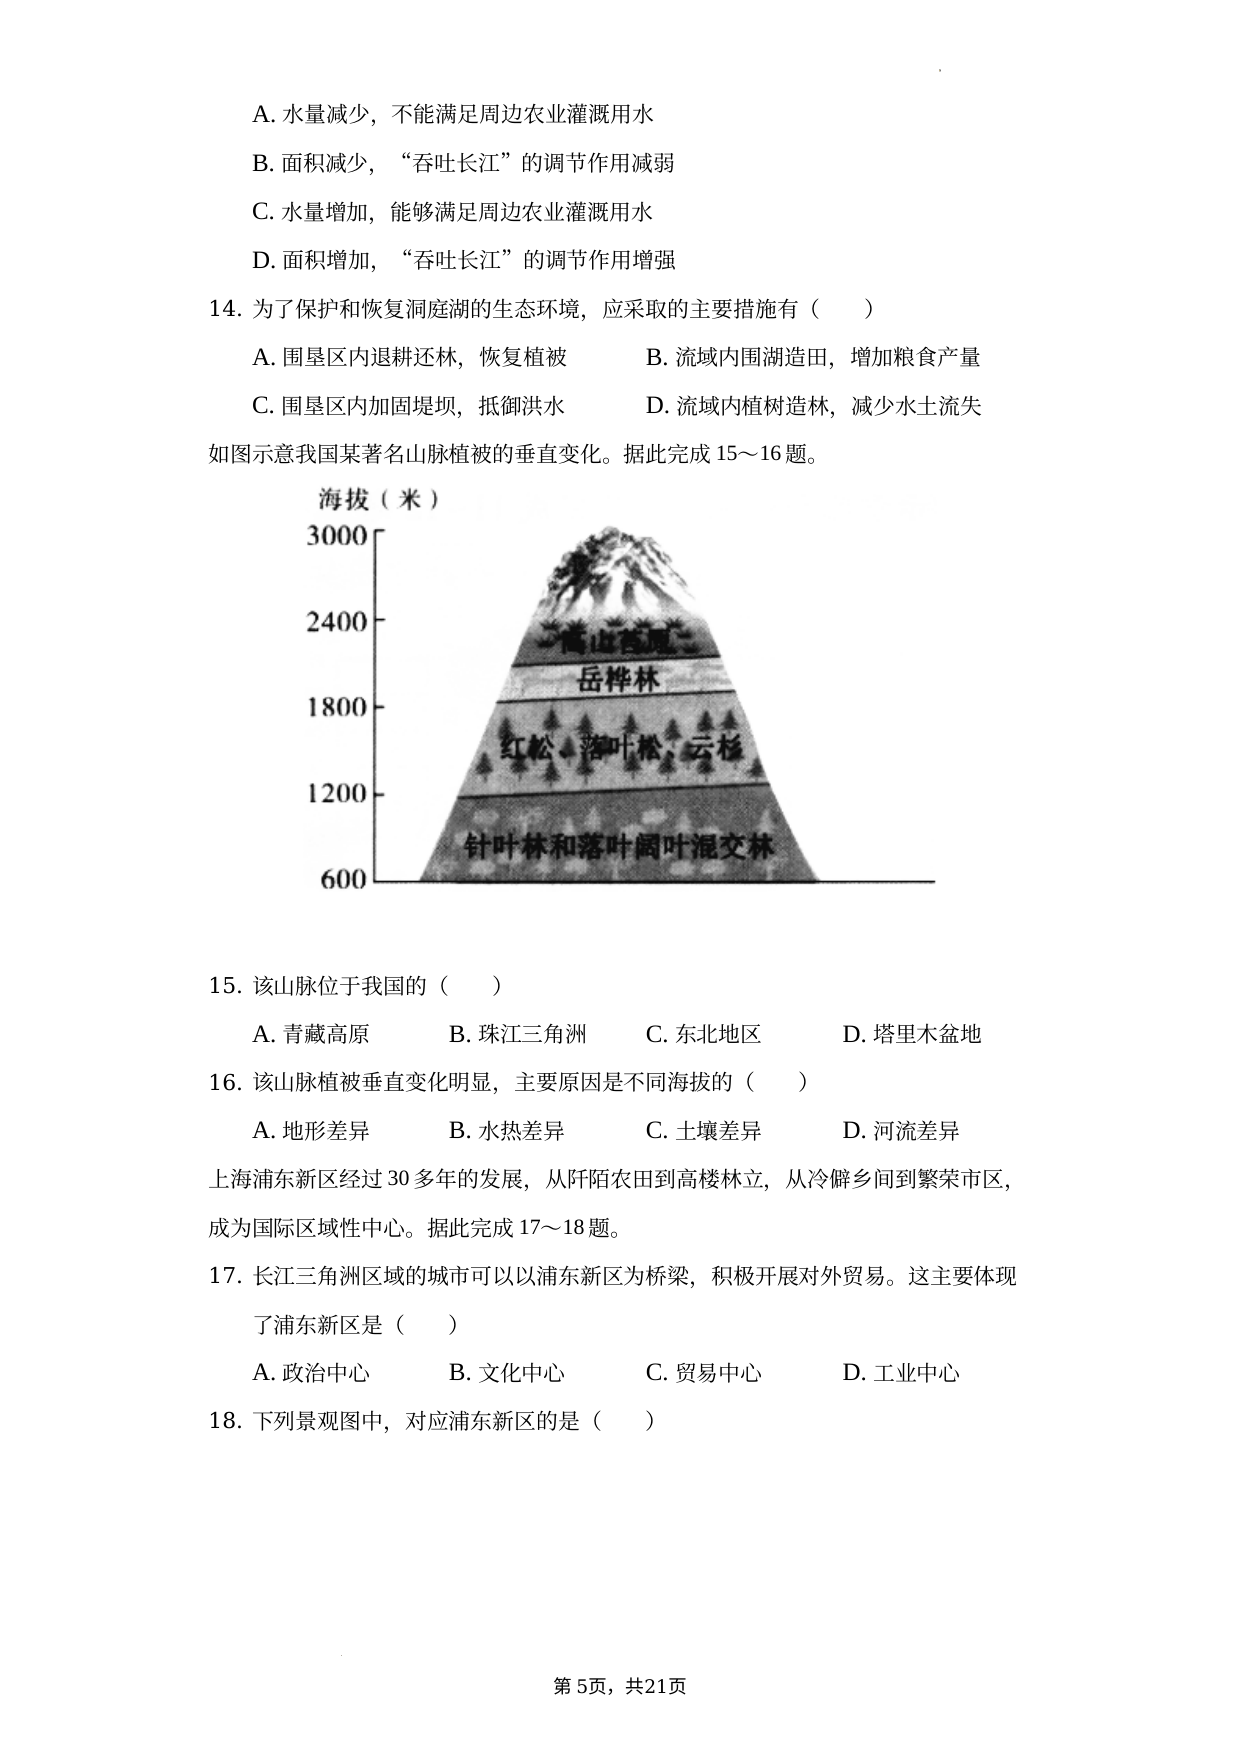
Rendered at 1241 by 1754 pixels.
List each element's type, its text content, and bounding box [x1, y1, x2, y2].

text A. 水量减少，不能满足周边农业灌溉用水 B. 面积减少，“吞吐长江”的调节作用减弱 C. 水量增加，能够满足周边农业灌溉用水 D. 面积增加，“吞吐长江”的调节作用增强 [252, 97, 1032, 276]
list 该山脉位于我国的（ ） [208, 969, 1032, 1001]
text A. 地形差异 B. 水热差异 C. 土壤差异 D. 河流差异 [252, 1113, 1032, 1146]
list 下列景观图中，对应浦东新区的是（ ） [208, 1404, 1032, 1436]
text A. 青藏高原 B. 珠江三角洲 C. 东北地区 D. 塔里木盆地 [252, 1017, 1032, 1049]
text 如图示意我国某著名山脉植被的垂直变化。据此完成15～16题。 [208, 437, 1032, 469]
text A. 围垦区内退耕还林，恢复植被 B. 流域内围湖造田，增加粮食产量 C. 围垦区内加固堤坝，抵御洪水 D. 流域内植树造林，减少水土流失 [252, 340, 1032, 421]
table_header [293, 485, 948, 969]
text A. 政治中心 B. 文化中心 C. 贸易中心 D. 工业中心 [252, 1356, 1032, 1388]
picture [303, 484, 937, 892]
list 为了保护和恢复洞庭湖的生态环境，应采取的主要措施有（ ） [208, 291, 1032, 324]
list 长江三角洲区域的城市可以以浦东新区为桥梁，积极开展对外贸易。这主要体现了浦东新区是（ ） [208, 1258, 1032, 1340]
text 上海浦东新区经过30多年的发展，从阡陌农田到高楼林立，从冷僻乡间到繁荣市区，成为国际区域性中心。据此完成17～18题。 [208, 1162, 1032, 1243]
list 该山脉植被垂直变化明显，主要原因是不同海拔的（ ） [208, 1065, 1032, 1098]
